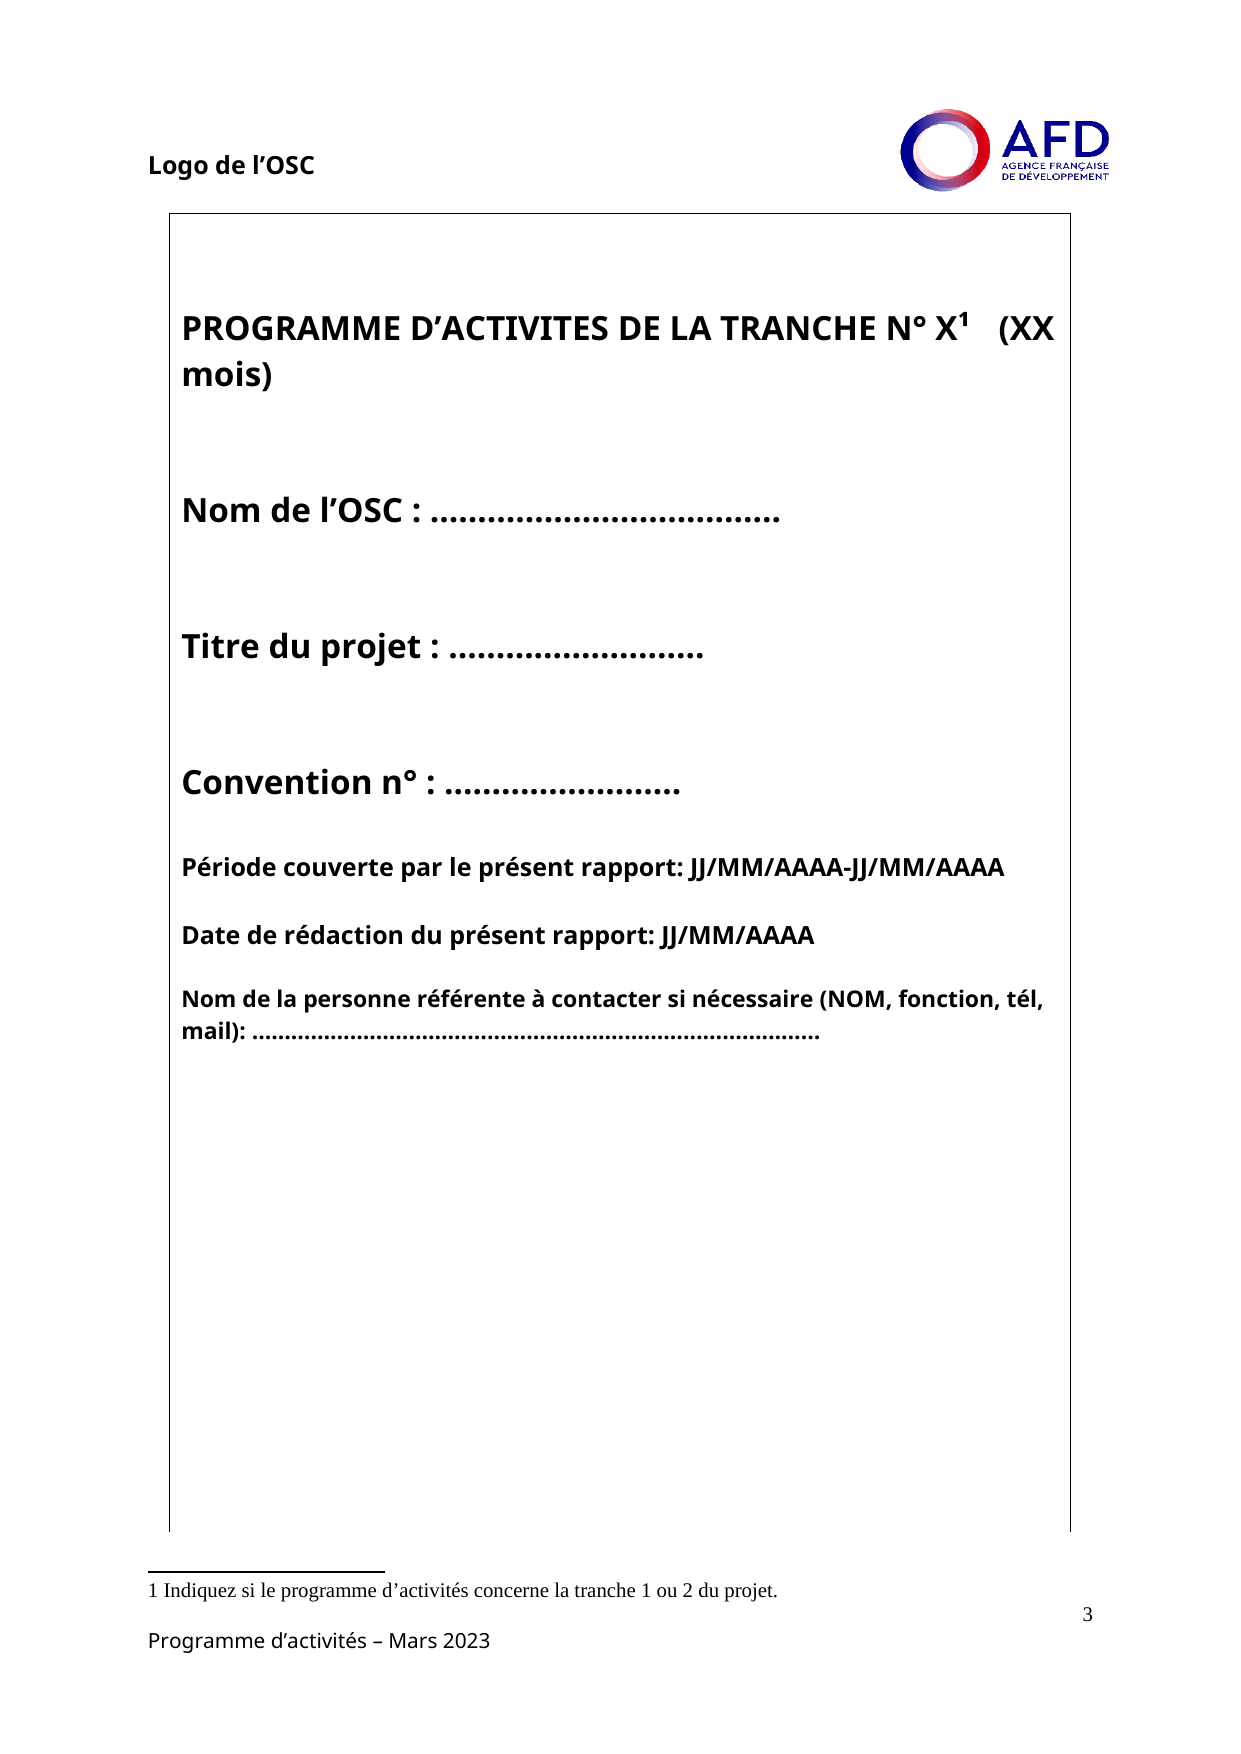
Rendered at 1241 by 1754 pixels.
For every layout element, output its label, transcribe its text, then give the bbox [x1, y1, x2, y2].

picture [860, 71, 1149, 229]
text Logo de l’OSC [148, 148, 1078, 182]
table_header PROGRAMME D’ACTIVITES DE LA TRANCHE N° X¹ (XX mois) Nom de l’OSC : ………………………………. Titre du projet : ……………………… Convention n° : ……………………. Période couverte par le présent rapport: JJ/MM/AAAA-JJ/MM/AAAA Date de rédaction du présent rapport: JJ/MM/AAAA Nom de la personne référente à contacter si nécessaire (NOM, fonction, tél, mail): …………………………………………………………………………… [170, 214, 1070, 1532]
